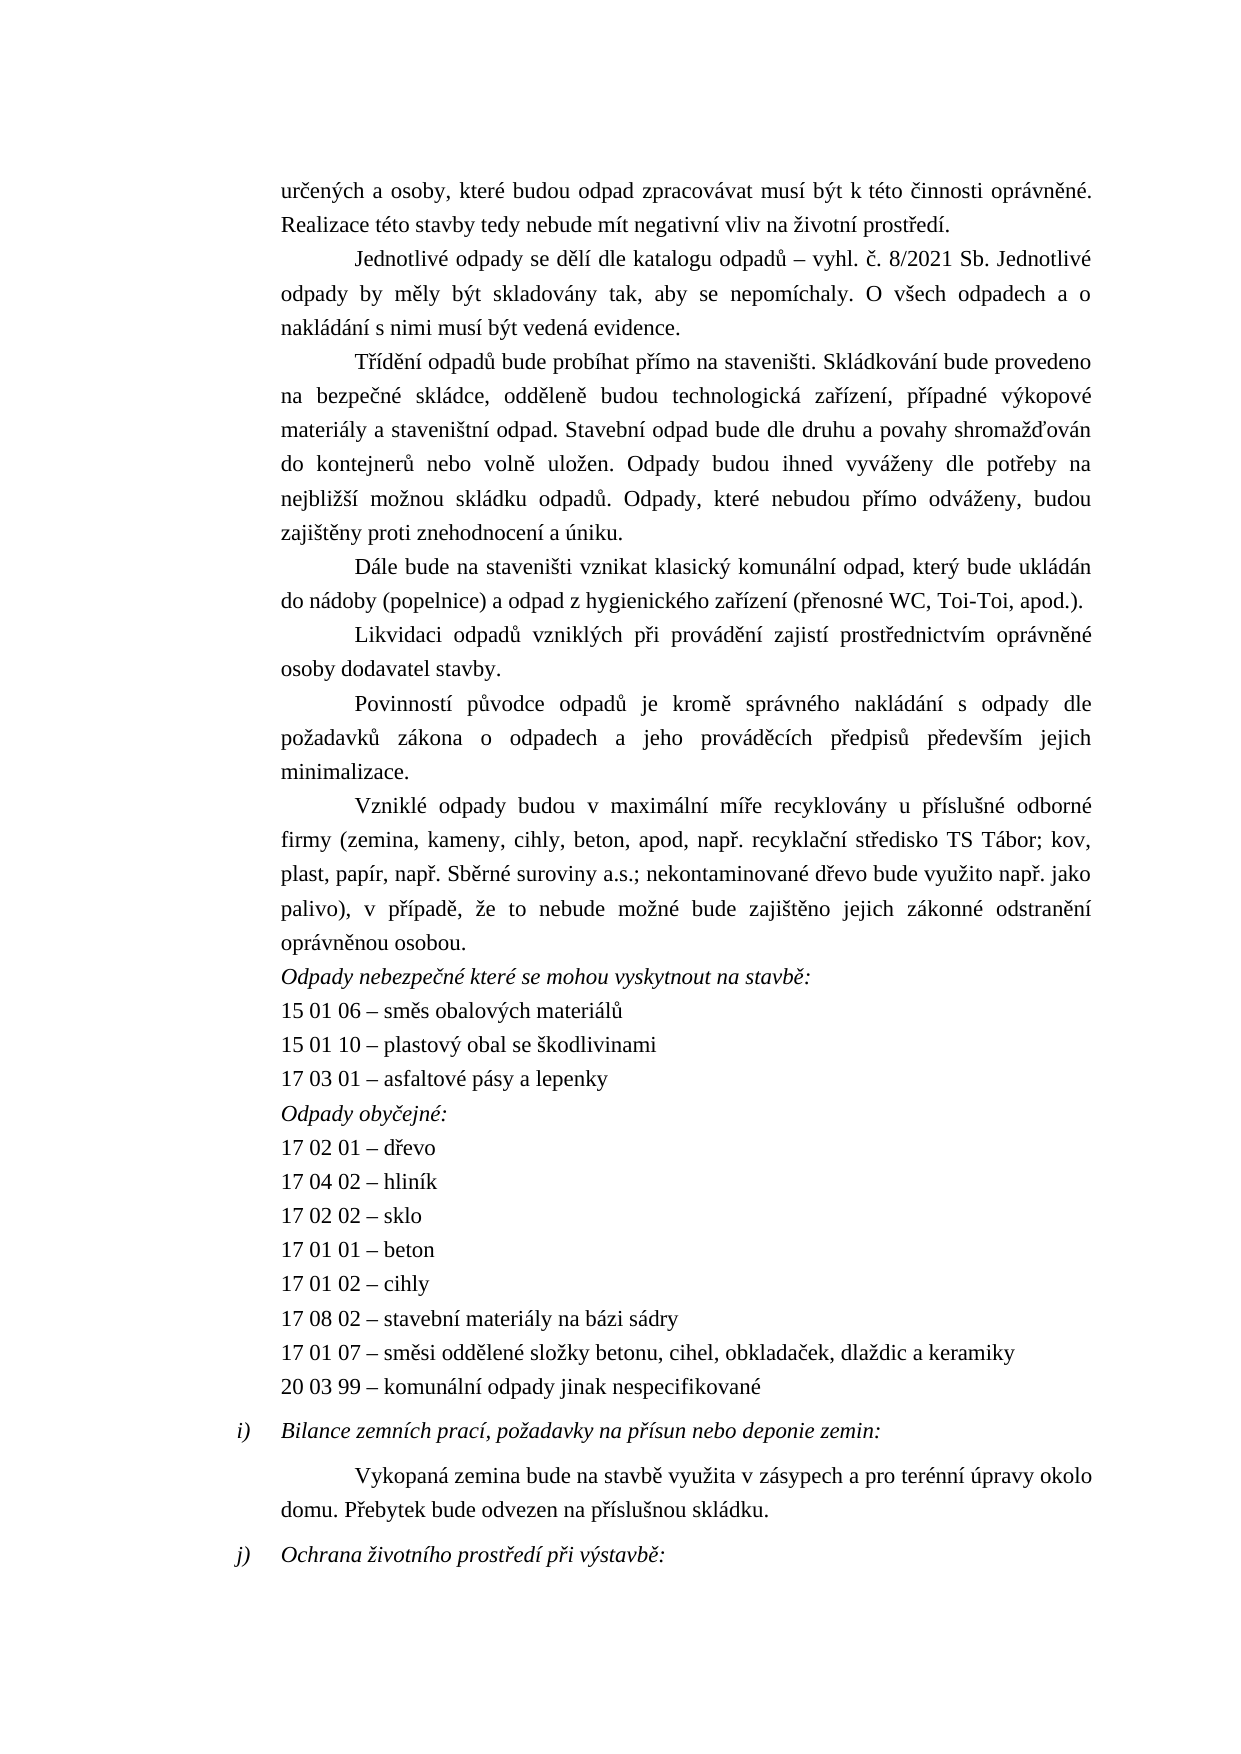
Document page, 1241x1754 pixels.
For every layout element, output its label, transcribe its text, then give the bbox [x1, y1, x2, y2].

text 17 02 02 – sklo [207, 1202, 1092, 1228]
text 17 01 02 – cihly [207, 1271, 1092, 1297]
text Jednotlivé odpady se dělí dle katalogu odpadů – vyhl. č. 8/2021 Sb. Jednotlivé odpady by měly být skladovány tak, aby se nepomíchaly. O všech odpadech a o nakládání s nimi musí být vedená evidence. [281, 246, 1092, 340]
text 17 01 01 – beton [207, 1236, 1092, 1263]
text Dále bude na staveništi vznikat klasický komunální odpad, který bude ukládán do nádoby (popelnice) a odpad z hygienického zařízení (přenosné WC, Toi-Toi, apod.). [281, 553, 1092, 613]
text Odpady nebezpečné které se mohou vyskytnout na stavbě: [207, 963, 1092, 989]
text 17 04 02 – hliník [207, 1168, 1092, 1194]
text 15 01 06 – směs obalových materiálů [207, 997, 1092, 1023]
text Povinností původce odpadů je kromě správného nakládání s odpady dle požadavků zákona o odpadech a jeho prováděcích předpisů především jejich minimalizace. [281, 690, 1092, 784]
text Vykopaná zemina bude na stavbě využita v zásypech a pro terénní úpravy okolo domu. Přebytek bude odvezen na příslušnou skládku. [281, 1462, 1092, 1523]
list Ochrana životního prostředí při výstavbě: [236, 1541, 1092, 1567]
text Odpady obyčejné: [207, 1100, 1092, 1126]
text 17 03 01 – asfaltové pásy a lepenky [207, 1066, 1092, 1092]
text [281, 177, 1092, 238]
text 17 01 07 – směsi oddělené složky betonu, cihel, obkladaček, dlaždic a keramiky [207, 1339, 1092, 1365]
text Vzniklé odpady budou v maximální míře recyklovány u příslušné odborné firmy (zemina, kameny, cihly, beton, apod, např. recyklační středisko TS Tábor; kov, plast, papír, např. Sběrné suroviny a.s.; nekontaminované dřevo bude využito např. jako palivo), v případě, že to nebude možné bude zajištěno jejich zákonné odstranění oprávněnou osobou. [281, 792, 1092, 955]
list Bilance zemních prací, požadavky na přísun nebo deponie zemin: [236, 1418, 1092, 1444]
text 20 03 99 – komunální odpady jinak nespecifikované [207, 1373, 1092, 1399]
text Třídění odpadů bude probíhat přímo na staveništi. Skládkování bude provedeno na bezpečné skládce, odděleně budou technologická zařízení, případné výkopové materiály a staveništní odpad. Stavební odpad bude dle druhu a povahy shromažďován do kontejnerů nebo volně uložen. Odpady budou ihned vyváženy dle potřeby na nejbližší možnou skládku odpadů. Odpady, které nebudou přímo odváženy, budou zajištěny proti znehodnocení a úniku. [281, 348, 1092, 545]
text 17 02 01 – dřevo [207, 1134, 1092, 1160]
text Likvidaci odpadů vzniklých při provádění zajistí prostřednictvím oprávněné osoby dodavatel stavby. [281, 621, 1092, 682]
text 17 08 02 – stavební materiály na bázi sádry [207, 1305, 1092, 1331]
text 15 01 10 – plastový obal se škodlivinami [207, 1031, 1092, 1058]
